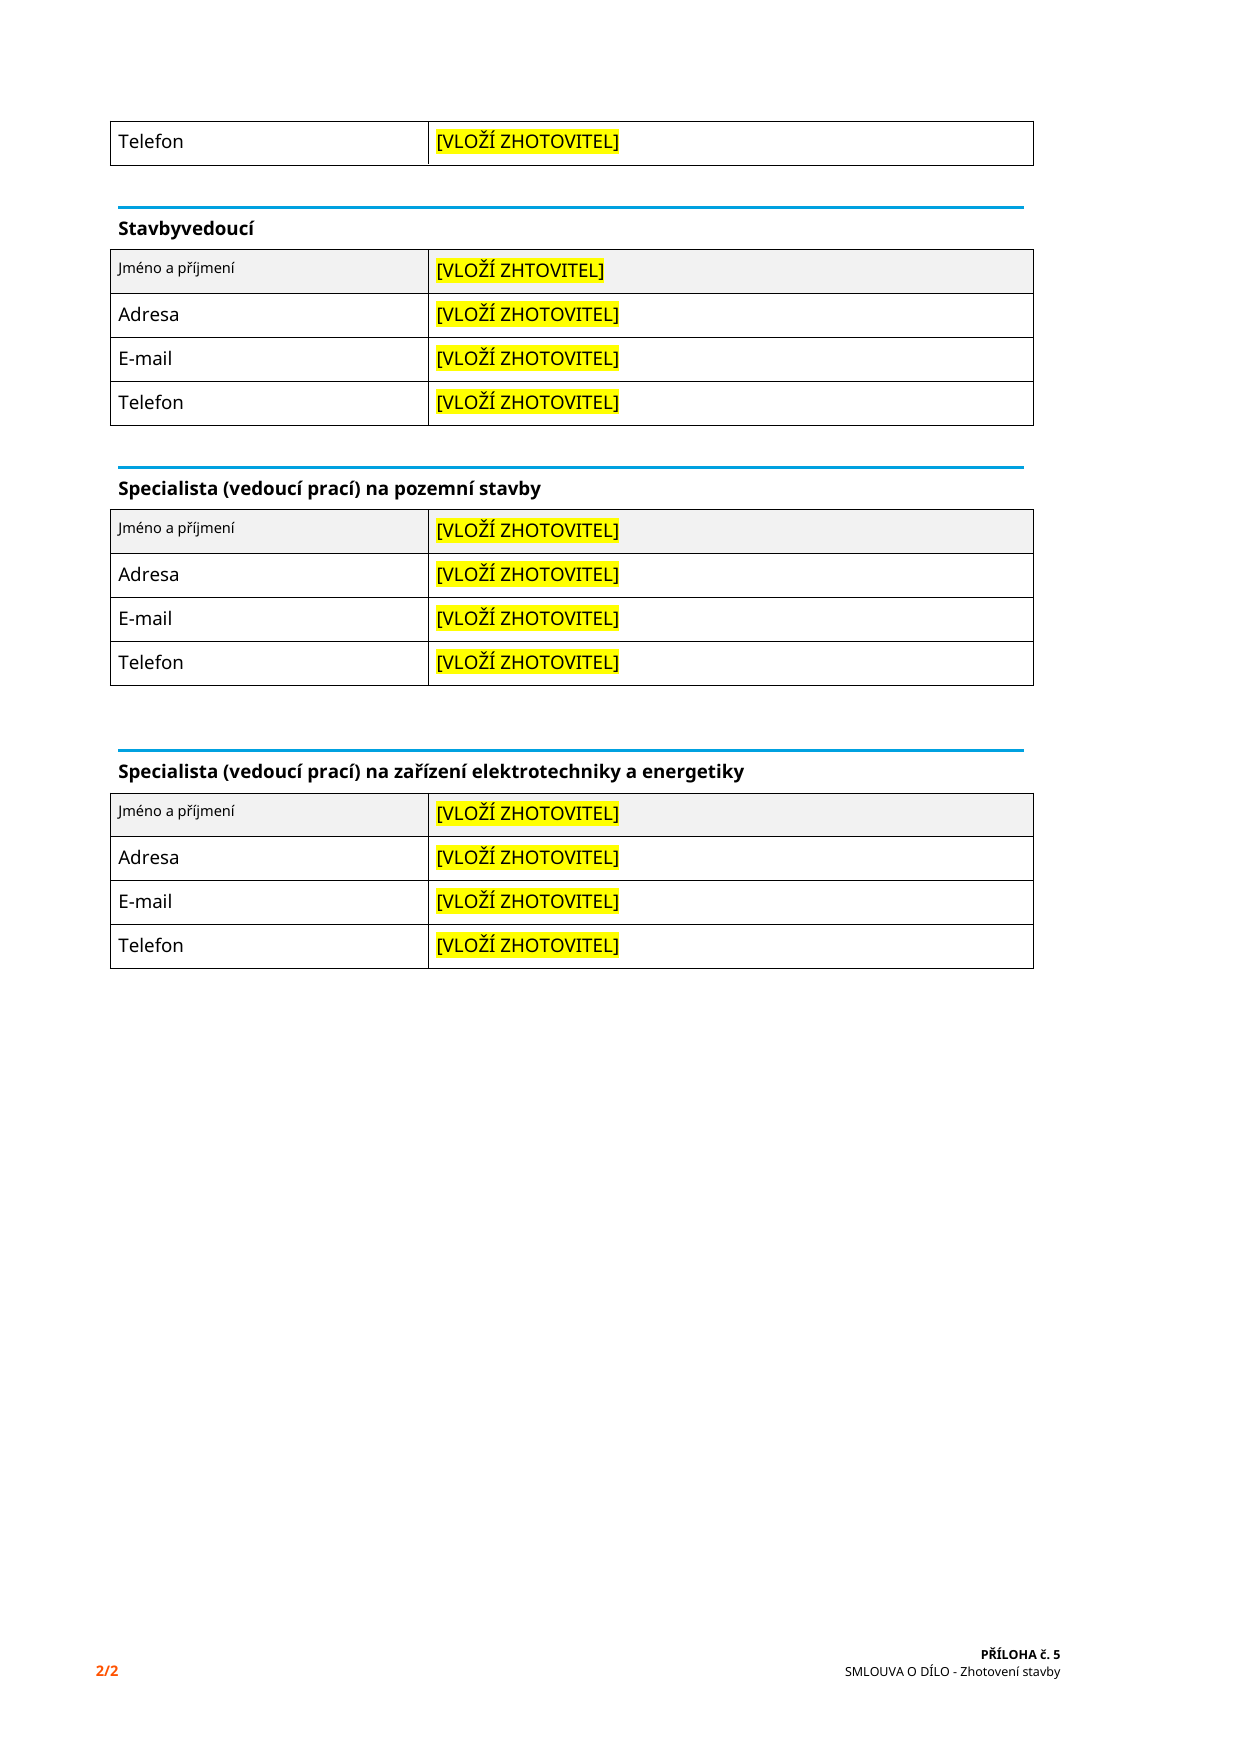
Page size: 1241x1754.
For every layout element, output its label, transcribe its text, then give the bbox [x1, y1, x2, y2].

table_cell [VLOŽÍ ZHOTOVITEL] [429, 881, 1033, 924]
table_cell E-mail [111, 338, 428, 381]
table_header Jméno a příjmení [111, 250, 428, 293]
text Specialista (vedoucí prací) na zařízení elektrotechniky a energetiky [118, 752, 1024, 784]
table_cell Adresa [111, 294, 428, 337]
table_cell Telefon [111, 122, 428, 164]
table_cell [VLOŽÍ ZHOTOVITEL] [429, 554, 1033, 597]
table_cell [VLOŽÍ ZHOTOVITEL] [429, 925, 1033, 968]
table_cell [VLOŽÍ ZHOTOVITEL] [429, 382, 1033, 424]
table_header Jméno a příjmení [111, 510, 428, 553]
table_header [VLOŽÍ ZHOTOVITEL] [429, 794, 1033, 836]
text Stavbyvedoucí [118, 209, 1024, 240]
table_cell Telefon [111, 925, 428, 968]
table_header [VLOŽÍ ZHTOVITEL] [429, 250, 1033, 293]
table_cell Adresa [111, 554, 428, 597]
table_cell [VLOŽÍ ZHOTOVITEL] [429, 642, 1033, 685]
table_cell [VLOŽÍ ZHOTOVITEL] [429, 122, 1033, 164]
table_cell Adresa [111, 837, 428, 880]
table_cell Telefon [111, 642, 428, 685]
table_cell [VLOŽÍ ZHOTOVITEL] [429, 338, 1033, 381]
table_cell E-mail [111, 881, 428, 924]
table_cell E-mail [111, 598, 428, 641]
table_cell [VLOŽÍ ZHOTOVITEL] [429, 837, 1033, 880]
table_cell [VLOŽÍ ZHOTOVITEL] [429, 294, 1033, 337]
table_cell Telefon [111, 382, 428, 424]
text Specialista (vedoucí prací) na pozemní stavby [118, 469, 1024, 501]
table_cell [VLOŽÍ ZHOTOVITEL] [429, 598, 1033, 641]
table_header [VLOŽÍ ZHOTOVITEL] [429, 510, 1033, 553]
table_header Jméno a příjmení [111, 794, 428, 836]
